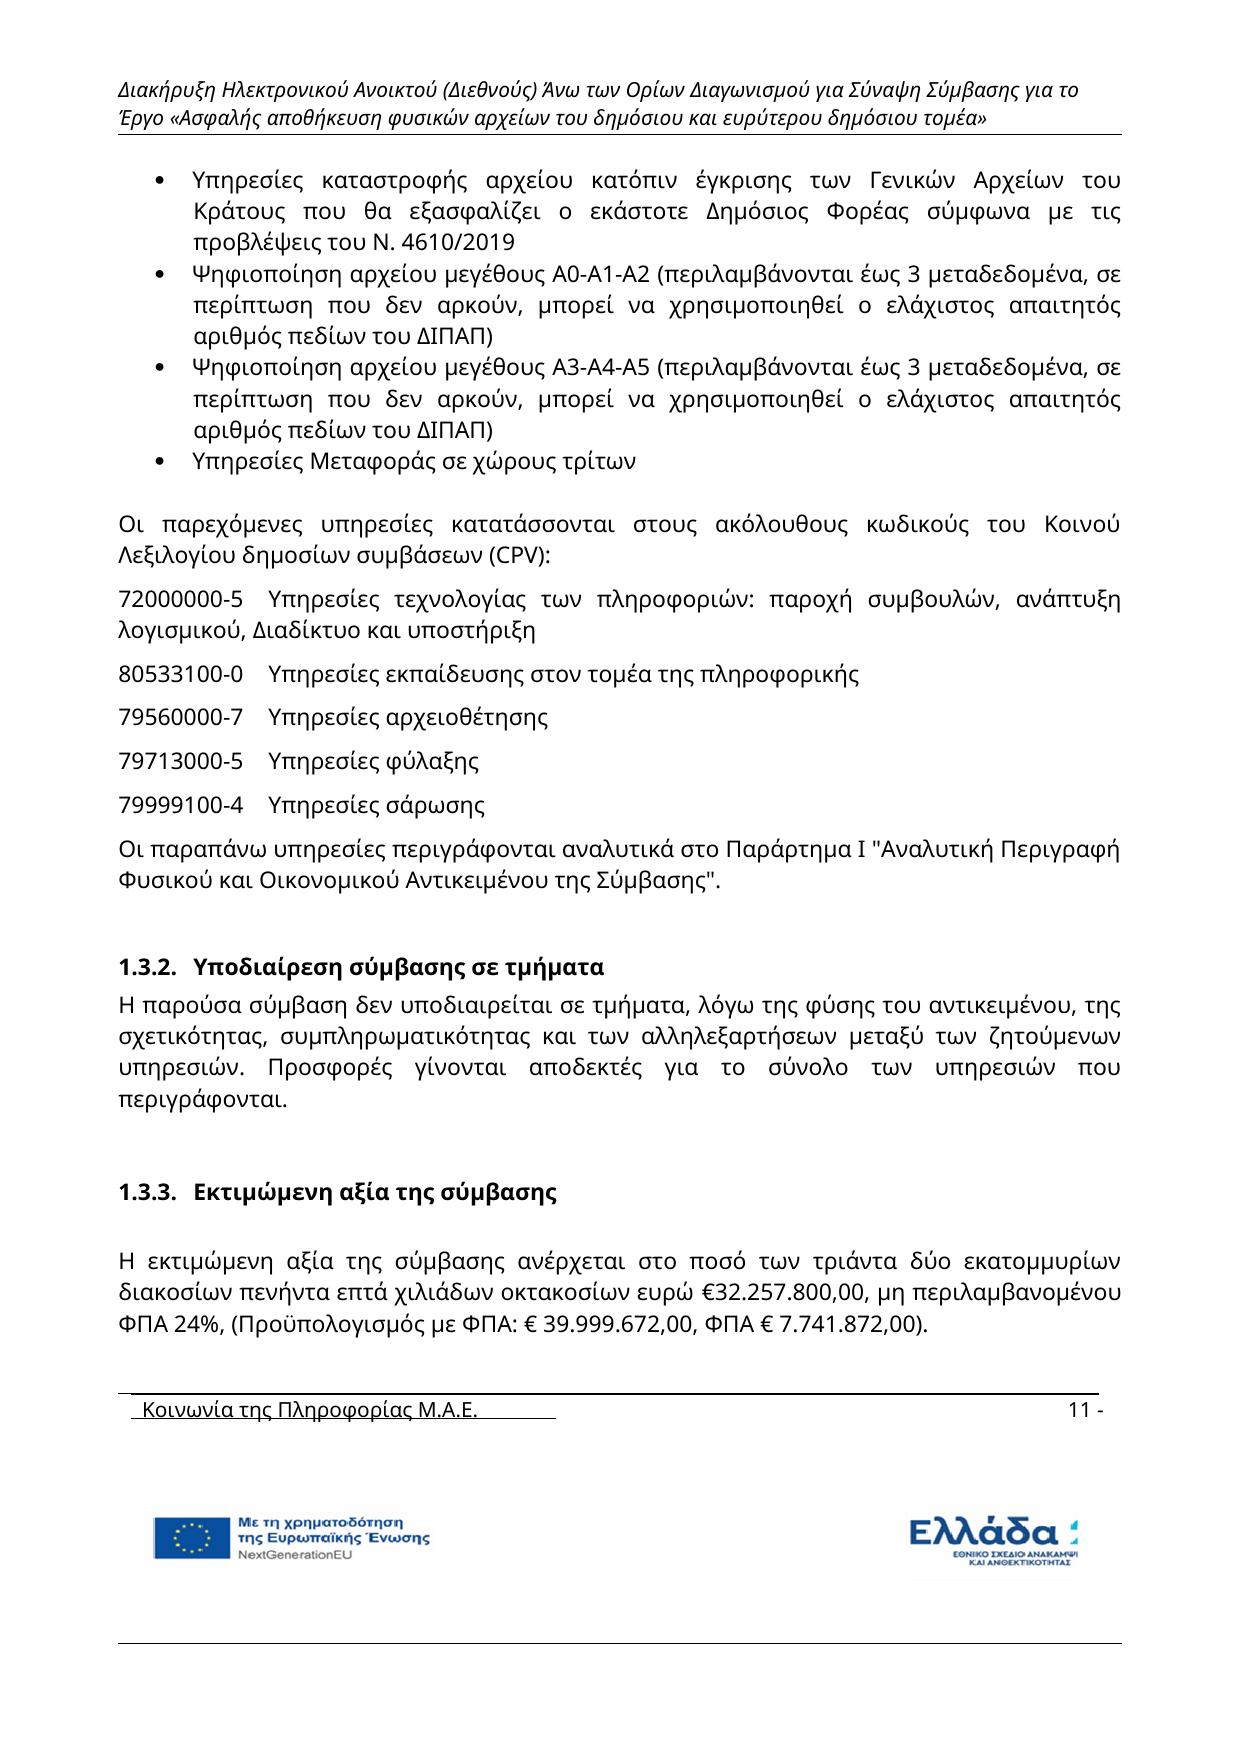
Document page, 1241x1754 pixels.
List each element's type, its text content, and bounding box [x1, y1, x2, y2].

text 80533100-0 Υπηρεσίες εκπαίδευσης στον τομέα της πληροφορικής [118, 657, 1122, 689]
text 79713000-5 Υπηρεσίες φύλαξης [118, 745, 1122, 776]
text Η εκτιμώμενη αξία της σύμβασης ανέρχεται στο ποσό των τριάντα δύο εκατομμυρίων διακοσίων πενήντα επτά χιλιάδων οκτακοσίων ευρώ €32.257.800,00, μη περιλαμβανομένου ΦΠΑ 24%, (Προϋπολογισμός με ΦΠΑ: € 39.999.672,00, ΦΠΑ € 7.741.872,00). [118, 1245, 1122, 1339]
list Ψηφιοποίηση αρχείου μεγέθους Α0-Α1-Α2 (περιλαμβάνονται έως 3 μεταδεδομένα, σε περίπτωση που δεν αρκούν, μπορεί να χρησιμοποιηθεί ο ελάχιστος απαιτητός αριθμός πεδίων του ΔΙΠΑΠ) [156, 257, 1122, 351]
list Ψηφιοποίηση αρχείου μεγέθους Α3-Α4-Α5 (περιλαμβάνονται έως 3 μεταδεδομένα, σε περίπτωση που δεν αρκούν, μπορεί να χρησιμοποιηθεί ο ελάχιστος απαιτητός αριθμός πεδίων του ΔΙΠΑΠ) [156, 351, 1122, 445]
list Υπηρεσίες καταστροφής αρχείου κατόπιν έγκρισης των Γενικών Αρχείων του Κράτους που θα εξασφαλίζει ο εκάστοτε Δημόσιος Φορέας σύμφωνα με τις προβλέψεις του Ν. 4610/2019 [156, 164, 1122, 257]
text Η παρούσα σύμβαση δεν υποδιαιρείται σε τμήματα, λόγω της φύσης του αντικειμένου, της σχετικότητας, συμπληρωματικότητας και των αλληλεξαρτήσεων μεταξύ των ζητούμενων υπηρεσιών. Προσφορές γίνονται αποδεκτές για το σύνολο των υπηρεσιών που περιγράφονται. [118, 989, 1122, 1114]
list Υπηρεσίες Μεταφοράς σε χώρους τρίτων [156, 445, 1122, 476]
picture [130, 1487, 1078, 1628]
text 72000000-5 Υπηρεσίες τεχνολογίας των πληροφοριών: παροχή συμβουλών, ανάπτυξη λογισμικού, Διαδίκτυο και υποστήριξη [118, 582, 1122, 645]
subtitle Υποδιαίρεση σύμβασης σε τμήματα [118, 951, 1122, 982]
subtitle Εκτιμώμενη αξία της σύμβασης [118, 1176, 1122, 1207]
text Οι παρεχόμενες υπηρεσίες κατατάσσονται στους ακόλουθους κωδικούς του Κοινού Λεξιλογίου δημοσίων συμβάσεων (CPV): [118, 507, 1122, 570]
text 79560000-7 Υπηρεσίες αρχειοθέτησης [118, 701, 1122, 732]
text Οι παραπάνω υπηρεσίες περιγράφονται αναλυτικά στο Παράρτημα Ι "Αναλυτική Περιγραφή Φυσικού και Οικονομικού Αντικειμένου της Σύμβασης". [118, 832, 1122, 895]
text 79999100-4 Υπηρεσίες σάρωσης [118, 789, 1122, 820]
